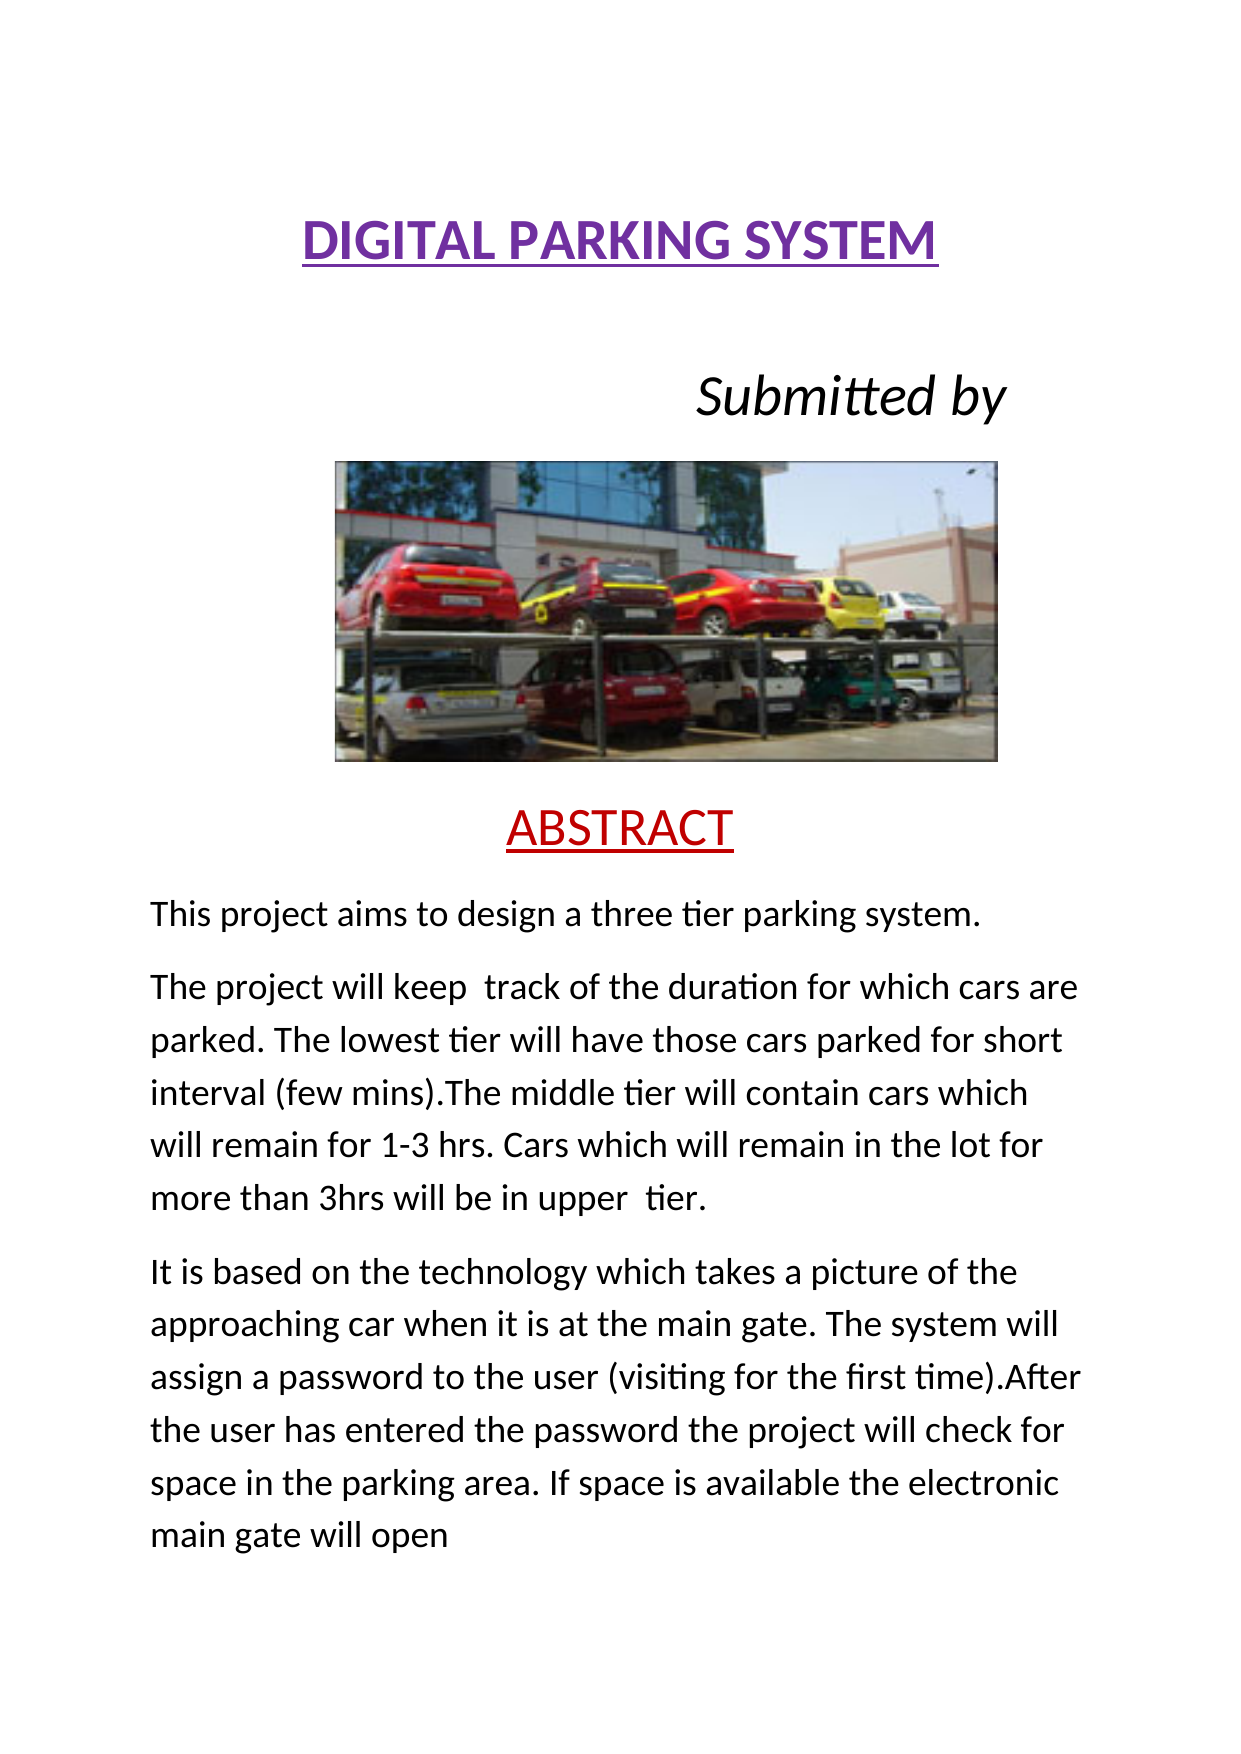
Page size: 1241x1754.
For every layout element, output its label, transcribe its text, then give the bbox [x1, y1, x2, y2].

picture [334, 461, 998, 762]
text This project aims to design a three tier parking system. [150, 890, 1090, 936]
text The project will keep track of the duration for which cars are parked. The lowest tier will have those cars parked for short interval (few mins).The middle tier will contain cars which will remain for 1-3 hrs. Cars which will remain in the lot for more than 3hrs will be in upper tier. [150, 963, 1090, 1220]
text It is based on the technology which takes a picture of the approaching car when it is at the main gate. The system will assign a password to the user (visiting for the first time).After the user has entered the password the project will check for space in the parking area. If space is available the electronic main gate will open [150, 1248, 1090, 1557]
text Submitted by [150, 359, 1090, 430]
text ABSTRACT [150, 793, 1090, 859]
text DIGITAL PARKING SYSTEM [150, 203, 1090, 274]
